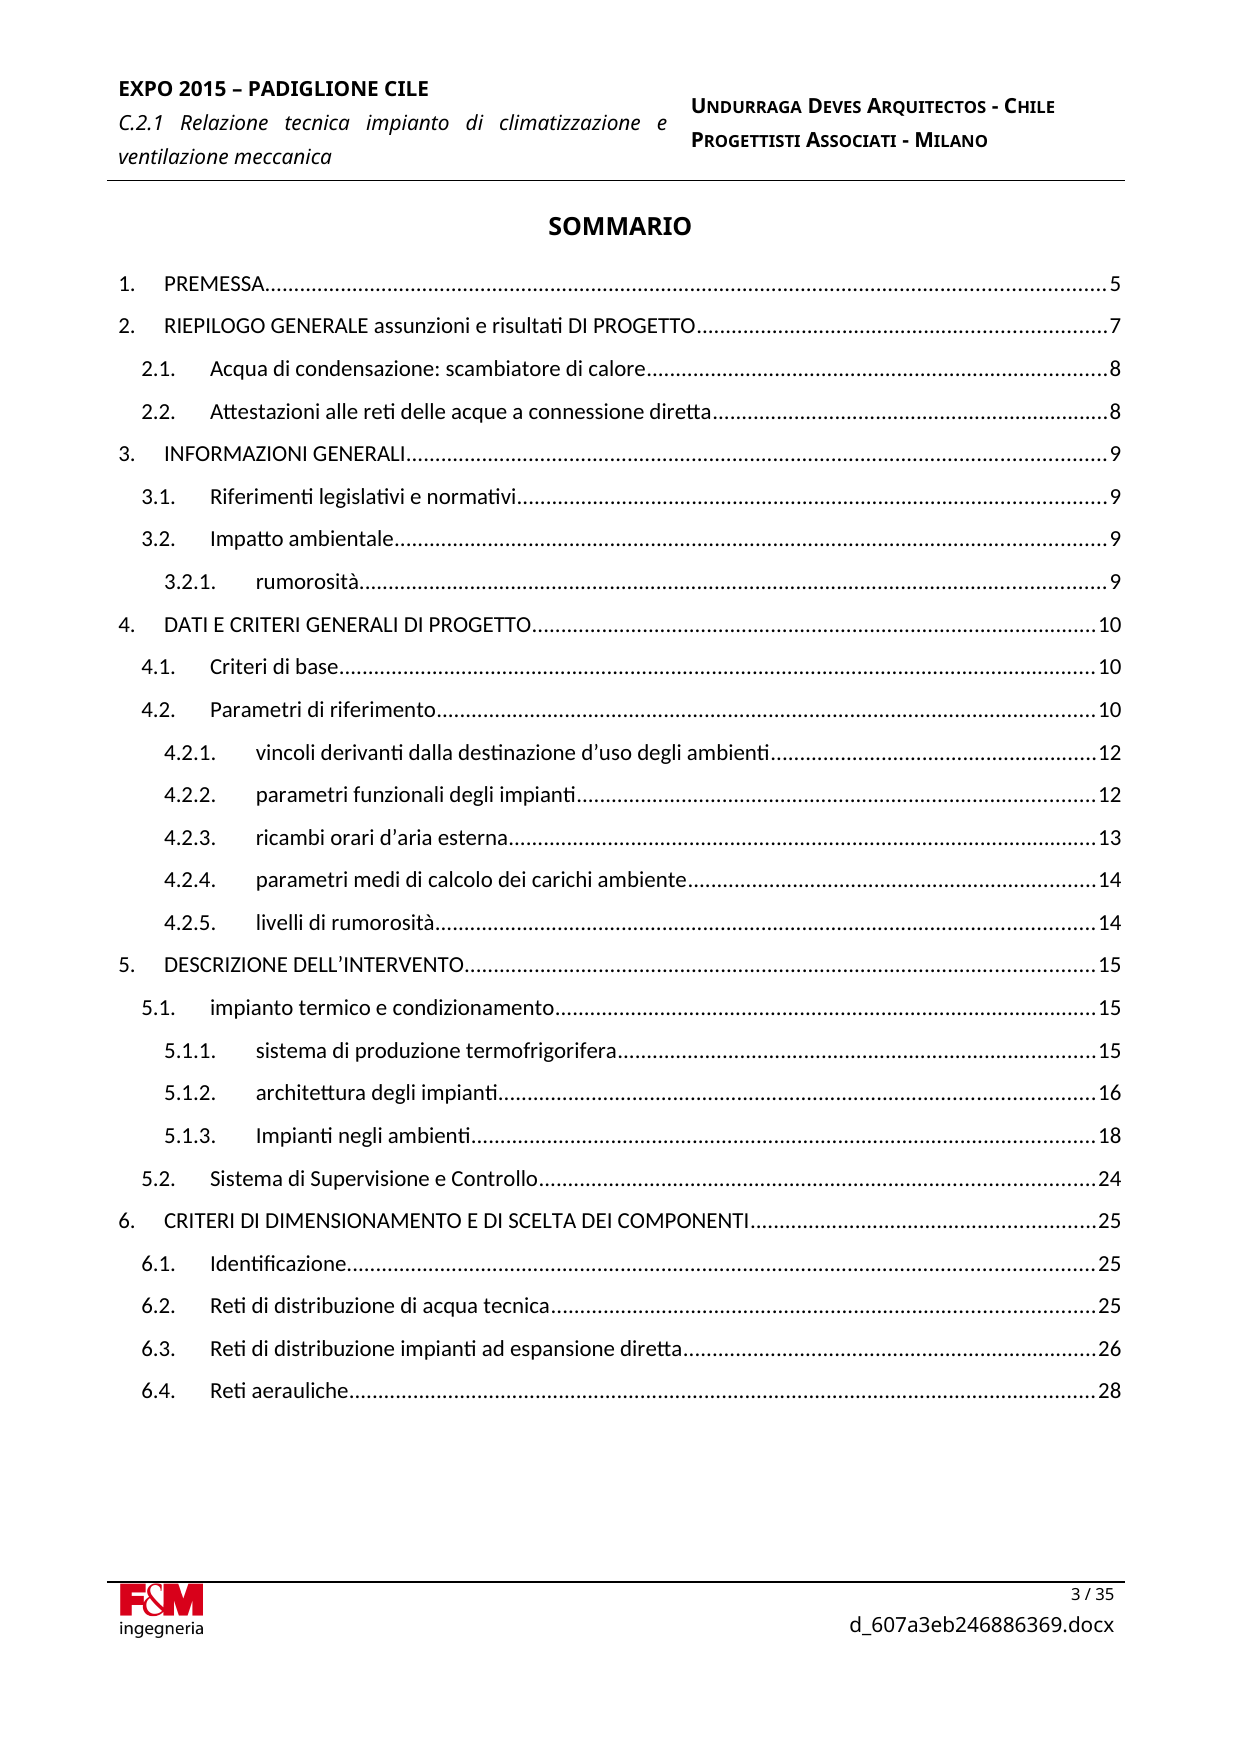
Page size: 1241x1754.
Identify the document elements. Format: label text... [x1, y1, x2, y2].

text 3.2. Impatto ambientale 9 [141, 524, 1122, 553]
text 6.4. Reti aerauliche 28 [141, 1377, 1122, 1405]
text 2. RIEPILOGO GENERALE assunzioni e risultati DI PROGETTO 7 [118, 312, 1122, 339]
picture [118, 1582, 209, 1643]
text 1. PREMESSA 5 [118, 269, 1122, 297]
text 6.1. Identificazione 25 [141, 1249, 1122, 1277]
text 5.1.1. sistema di produzione termofrigorifera 15 [164, 1036, 1122, 1064]
text 3. INFORMAZIONI GENERALI 9 [118, 439, 1122, 467]
text 4.2. Parametri di riferimento 10 [141, 695, 1122, 723]
text 4.2.2. parametri funzionali degli impianti 12 [164, 780, 1122, 808]
text 2.1. Acqua di condensazione: scambiatore di calore 8 [141, 354, 1122, 382]
text 2.2. Attestazioni alle reti delle acque a connessione diretta 8 [141, 397, 1122, 425]
text 5.1. impianto termico e condizionamento 15 [141, 993, 1122, 1021]
text SOMMARIO [118, 209, 1122, 243]
text 4.2.1. vincoli derivanti dalla destinazione d’uso degli ambienti 12 [164, 738, 1122, 766]
text 5. DESCRIZIONE DELL’INTERVENTO 15 [118, 951, 1122, 979]
text 3.1. Riferimenti legislativi e normativi 9 [141, 482, 1122, 510]
text 4.1. Criteri di base 10 [141, 652, 1122, 680]
text 5.1.3. Impianti negli ambienti 18 [164, 1121, 1122, 1149]
text 3.2.1. rumorosità 9 [164, 567, 1122, 595]
text 5.2. Sistema di Supervisione e Controllo 24 [141, 1164, 1122, 1192]
text 5.1.2. architettura degli impianti 16 [164, 1078, 1122, 1106]
text 4. DATI E CRITERI GENERALI DI PROGETTO 10 [118, 610, 1122, 638]
text 6.2. Reti di distribuzione di acqua tecnica 25 [141, 1291, 1122, 1319]
text 6.3. Reti di distribuzione impianti ad espansione diretta 26 [141, 1334, 1122, 1362]
text 6. CRITERI DI DIMENSIONAMENTO E DI SCELTA DEI COMPONENTI 25 [118, 1206, 1122, 1234]
text 4.2.3. ricambi orari d’aria esterna 13 [164, 823, 1122, 851]
text 4.2.5. livelli di rumorosità 14 [164, 908, 1122, 936]
text 4.2.4. parametri medi di calcolo dei carichi ambiente 14 [164, 865, 1122, 893]
